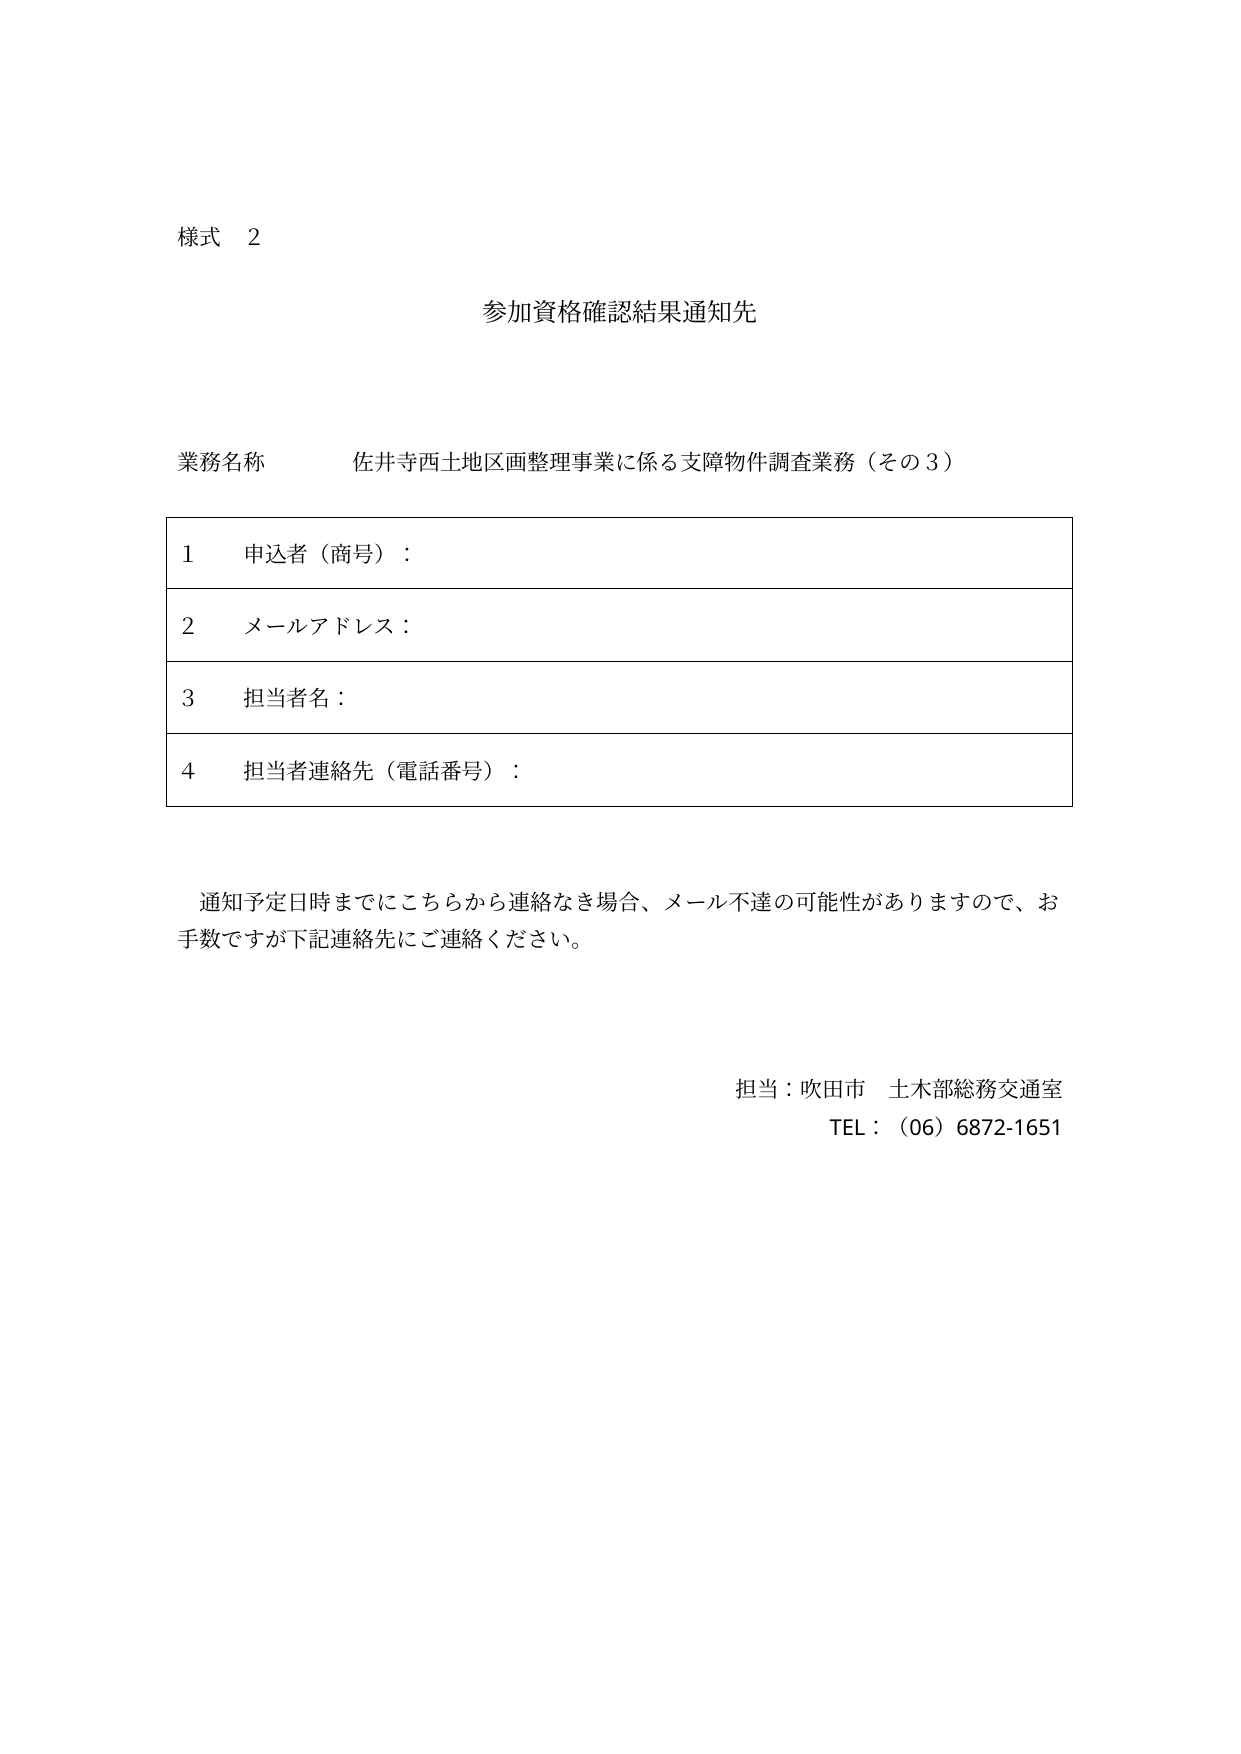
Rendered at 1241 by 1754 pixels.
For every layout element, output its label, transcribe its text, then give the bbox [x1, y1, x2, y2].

text 業務名称 佐井寺西土地区画整理事業に係る支障物件調査業務（その３） [177, 442, 1063, 479]
text 参加資格確認結果通知先 [177, 292, 1063, 329]
text TEL：（06）6872-1651 [177, 1107, 1063, 1144]
table_cell ２ メールアドレス： [167, 589, 1072, 661]
table_cell ３ 担当者名： [167, 662, 1072, 733]
text 担当：吹田市 土木部総務交通室 [177, 1069, 1063, 1107]
table_cell ４ 担当者連絡先（電話番号）： [167, 734, 1072, 806]
table_header １ 申込者（商号）： [167, 518, 1072, 588]
text 通知予定日時までにこちらから連絡なき場合、メール不達の可能性がありますので、お手数ですが下記連絡先にご連絡ください。 [177, 882, 1063, 957]
text 様式 ２ [177, 217, 1063, 254]
